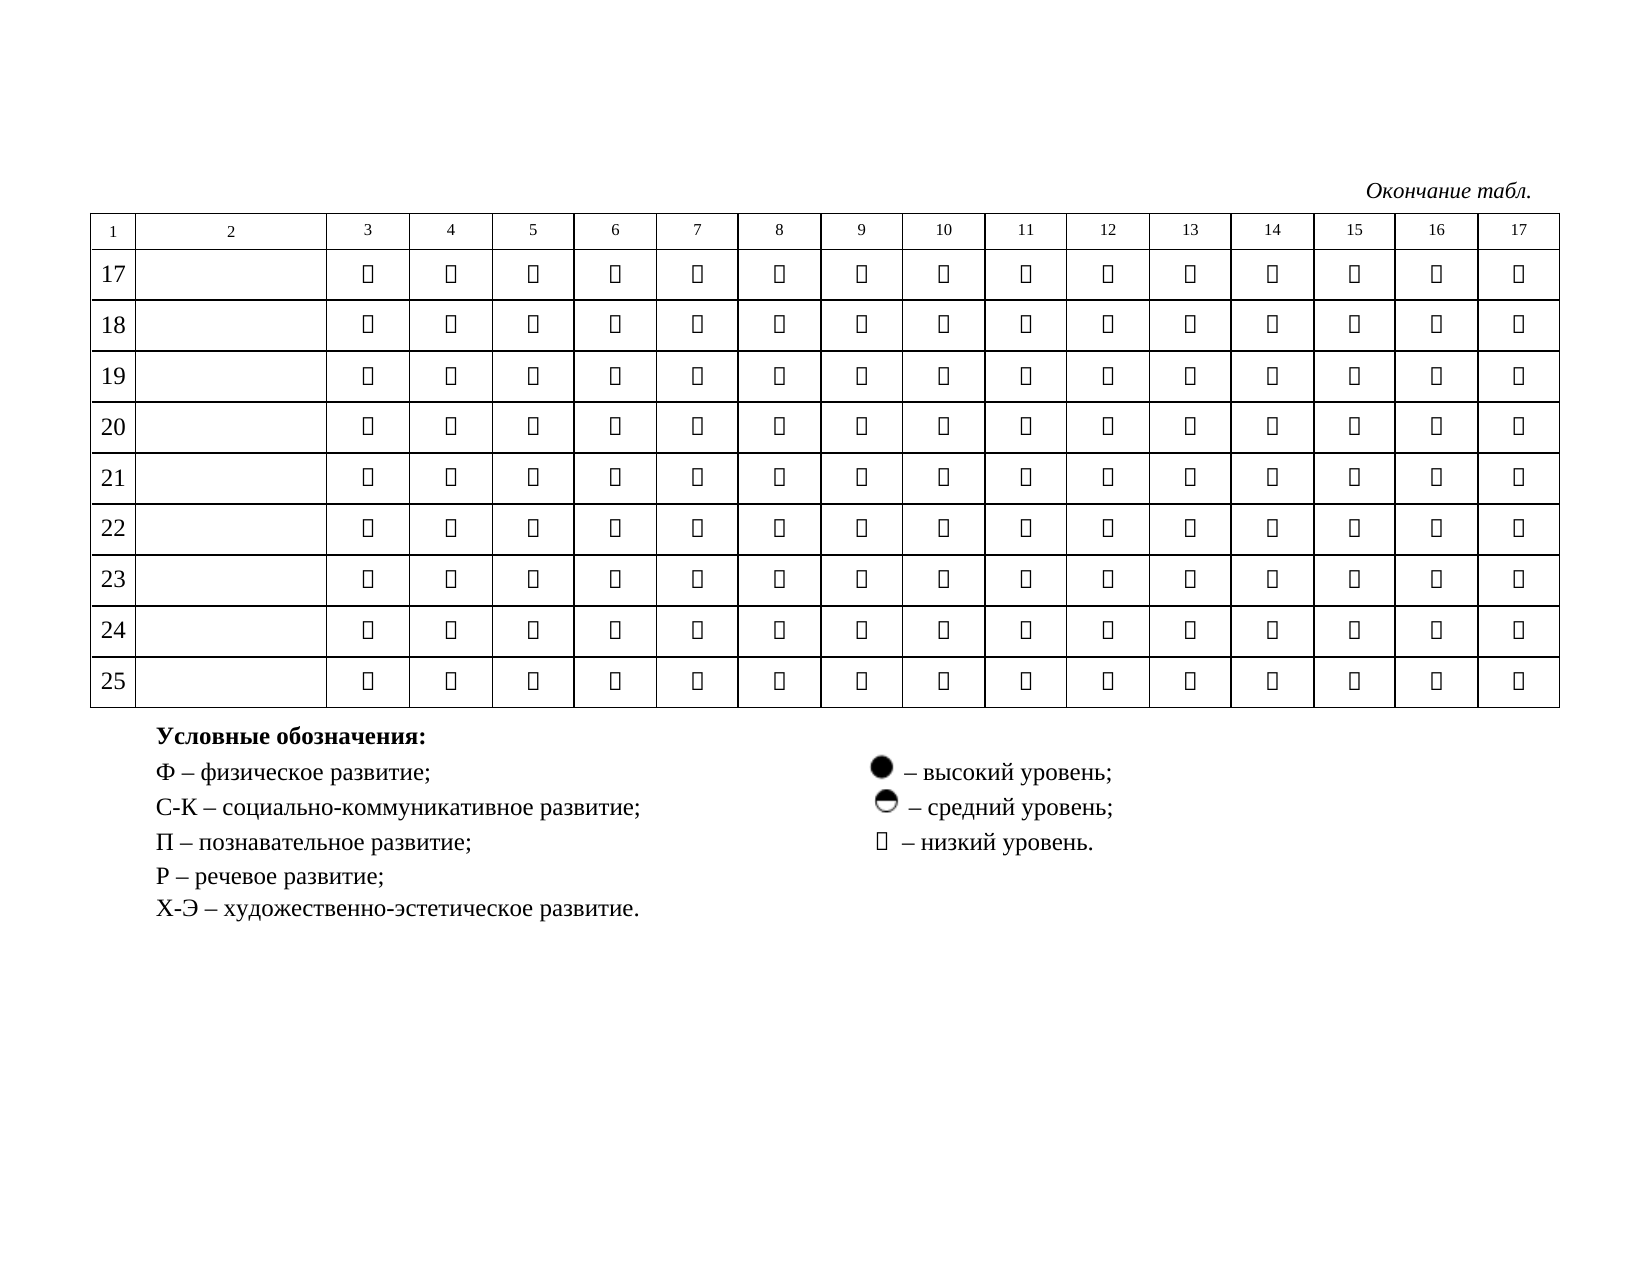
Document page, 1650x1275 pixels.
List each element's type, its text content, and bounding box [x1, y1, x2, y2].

table_cell  [1150, 658, 1230, 707]
table_cell [136, 607, 326, 656]
table_cell  [822, 607, 902, 656]
table_cell  [410, 556, 492, 605]
table_cell  [1315, 658, 1394, 707]
table_header 9 [822, 214, 902, 248]
table_cell  [575, 658, 656, 707]
table_cell  [657, 301, 737, 350]
table_cell 25 [91, 657, 135, 707]
table_cell  [1150, 556, 1230, 605]
table_cell  [903, 403, 984, 452]
table_header 4 [410, 214, 492, 248]
table_cell  [986, 607, 1066, 656]
table_cell  [1479, 301, 1559, 350]
table_cell  [1315, 301, 1394, 350]
table_cell  [1150, 250, 1230, 299]
table_cell  [986, 301, 1066, 350]
text Окончание табл. [118, 177, 1532, 203]
table_cell  [1232, 556, 1313, 605]
table_cell  [1315, 403, 1394, 452]
table_cell [136, 505, 326, 554]
table_cell  [1479, 607, 1559, 656]
table_cell  [986, 454, 1066, 503]
table_cell  [575, 250, 656, 299]
table_cell  [1396, 301, 1477, 350]
table_cell  [493, 556, 573, 605]
table_cell  [657, 403, 737, 452]
table_header 7 [657, 214, 737, 248]
table_cell  [1150, 352, 1230, 401]
table_cell  [493, 403, 573, 452]
table_header 16 [1396, 214, 1477, 248]
table_cell  [986, 505, 1066, 554]
table_cell  [575, 607, 656, 656]
table_cell  [1396, 454, 1477, 503]
table_cell  [327, 250, 409, 299]
table_cell  [1067, 250, 1149, 299]
text Р – речевое развитие; [118, 861, 1532, 890]
table_cell  [1067, 505, 1149, 554]
table_cell  [410, 352, 492, 401]
table_cell  [1479, 658, 1559, 707]
table_cell  [1396, 250, 1477, 299]
table_cell [136, 556, 326, 605]
table_cell  [327, 403, 409, 452]
table_cell  [739, 301, 820, 350]
table_cell  [410, 250, 492, 299]
table_cell 20 [91, 402, 135, 452]
table_cell  [1396, 658, 1477, 707]
table_cell  [1232, 301, 1313, 350]
table_cell  [1232, 658, 1313, 707]
table_cell  [739, 403, 820, 452]
table_cell  [903, 250, 984, 299]
picture [868, 752, 898, 781]
table_cell  [1315, 556, 1394, 605]
table_cell  [986, 556, 1066, 605]
table_cell  [1315, 607, 1394, 656]
table_cell  [657, 556, 737, 605]
text Х-Э – художественно-эстетическое развитие. [118, 893, 1532, 921]
table_cell 18 [91, 300, 135, 350]
table_cell  [327, 658, 409, 707]
table_header 13 [1150, 214, 1230, 248]
table_cell  [657, 505, 737, 554]
table_cell  [986, 403, 1066, 452]
table_cell  [1479, 403, 1559, 452]
table_cell  [575, 454, 656, 503]
table_cell  [575, 505, 656, 554]
table_cell  [1150, 403, 1230, 452]
table_cell  [903, 454, 984, 503]
table_cell  [327, 556, 409, 605]
table_cell  [1232, 403, 1313, 452]
table_cell  [657, 250, 737, 299]
table_cell  [1150, 607, 1230, 656]
table_header 8 [739, 214, 820, 248]
table_cell  [1479, 454, 1559, 503]
table_cell  [1067, 403, 1149, 452]
table_cell  [739, 505, 820, 554]
table_cell  [493, 250, 573, 299]
table_cell  [739, 658, 820, 707]
table_cell  [1232, 352, 1313, 401]
table_cell  [1396, 505, 1477, 554]
text П – познавательное развитие;  – низкий уровень. [118, 824, 1532, 858]
table_cell [136, 658, 326, 707]
table_header 3 [327, 214, 409, 248]
table_cell  [903, 301, 984, 350]
table_cell  [822, 556, 902, 605]
table_cell [136, 301, 326, 350]
text С-К – социально-коммуникативное развитие; – средний уровень; [118, 789, 1532, 821]
table_cell  [1396, 403, 1477, 452]
table_cell  [493, 454, 573, 503]
table_cell  [410, 403, 492, 452]
table_cell 22 [91, 504, 135, 554]
table_cell  [903, 352, 984, 401]
table_cell  [1232, 505, 1313, 554]
table_cell  [822, 301, 902, 350]
table_cell  [1479, 250, 1559, 299]
table_cell  [1396, 352, 1477, 401]
table_cell  [1067, 301, 1149, 350]
table_cell [136, 454, 326, 503]
table_cell  [903, 658, 984, 707]
text Условные обозначения: [118, 721, 1532, 750]
table_cell  [739, 556, 820, 605]
table_cell  [822, 250, 902, 299]
table_cell  [1150, 301, 1230, 350]
table_cell  [1150, 505, 1230, 554]
text Ф – физическое развитие; – высокий уровень; [118, 752, 1532, 786]
table_cell  [1067, 658, 1149, 707]
table_cell  [1067, 607, 1149, 656]
table_cell  [410, 607, 492, 656]
table_cell  [739, 607, 820, 656]
table_cell 19 [91, 351, 135, 401]
table_cell  [493, 301, 573, 350]
table_cell  [739, 250, 820, 299]
table_cell  [903, 607, 984, 656]
table_cell  [903, 505, 984, 554]
table_cell  [493, 607, 573, 656]
table_cell  [493, 505, 573, 554]
table_cell  [822, 505, 902, 554]
table_cell  [822, 658, 902, 707]
table_cell [136, 250, 326, 299]
table_header 14 [1232, 214, 1313, 248]
table_header 11 [986, 214, 1066, 248]
table_cell  [657, 658, 737, 707]
table_cell [136, 352, 326, 401]
table_cell  [410, 505, 492, 554]
table_cell 17 [91, 250, 135, 299]
table_cell  [822, 403, 902, 452]
table_cell  [575, 403, 656, 452]
table_header 10 [903, 214, 984, 248]
table_cell 21 [91, 453, 135, 503]
table_cell  [493, 352, 573, 401]
table_cell 24 [91, 606, 135, 656]
table_cell  [410, 658, 492, 707]
table_cell  [739, 352, 820, 401]
table_cell  [1479, 505, 1559, 554]
table_cell  [327, 607, 409, 656]
table_header 5 [493, 214, 573, 248]
table_cell  [986, 658, 1066, 707]
table_cell  [1232, 250, 1313, 299]
table_cell  [739, 454, 820, 503]
table_cell  [410, 454, 492, 503]
table_cell  [657, 607, 737, 656]
table_cell  [1315, 505, 1394, 554]
table_header 2 [136, 214, 326, 248]
table_cell  [1396, 607, 1477, 656]
table_header 1 [91, 214, 135, 248]
table_cell  [1479, 352, 1559, 401]
table_cell  [903, 556, 984, 605]
table_cell  [410, 301, 492, 350]
table_cell  [1315, 454, 1394, 503]
table_cell  [1150, 454, 1230, 503]
table_cell [136, 403, 326, 452]
table_cell  [1232, 454, 1313, 503]
table_cell  [327, 352, 409, 401]
table_cell  [1232, 607, 1313, 656]
table_cell  [1396, 556, 1477, 605]
table_cell  [657, 352, 737, 401]
table_cell  [657, 454, 737, 503]
table_cell  [575, 301, 656, 350]
table_cell  [1067, 454, 1149, 503]
table_cell  [1067, 352, 1149, 401]
table_header 17 [1479, 214, 1559, 248]
table_cell  [822, 352, 902, 401]
table_cell  [575, 556, 656, 605]
table_cell  [1067, 556, 1149, 605]
table_cell  [986, 250, 1066, 299]
table_header 15 [1315, 214, 1394, 248]
table_cell  [327, 505, 409, 554]
picture [874, 788, 903, 816]
table_header 12 [1067, 214, 1149, 248]
table_cell  [575, 352, 656, 401]
table_cell  [1479, 556, 1559, 605]
table_header 6 [575, 214, 656, 248]
table_cell  [493, 658, 573, 707]
table_cell 23 [91, 555, 135, 605]
table_cell  [327, 454, 409, 503]
table_cell  [1315, 250, 1394, 299]
table_cell  [1315, 352, 1394, 401]
table_cell  [986, 352, 1066, 401]
table_cell  [327, 301, 409, 350]
table_cell  [822, 454, 902, 503]
